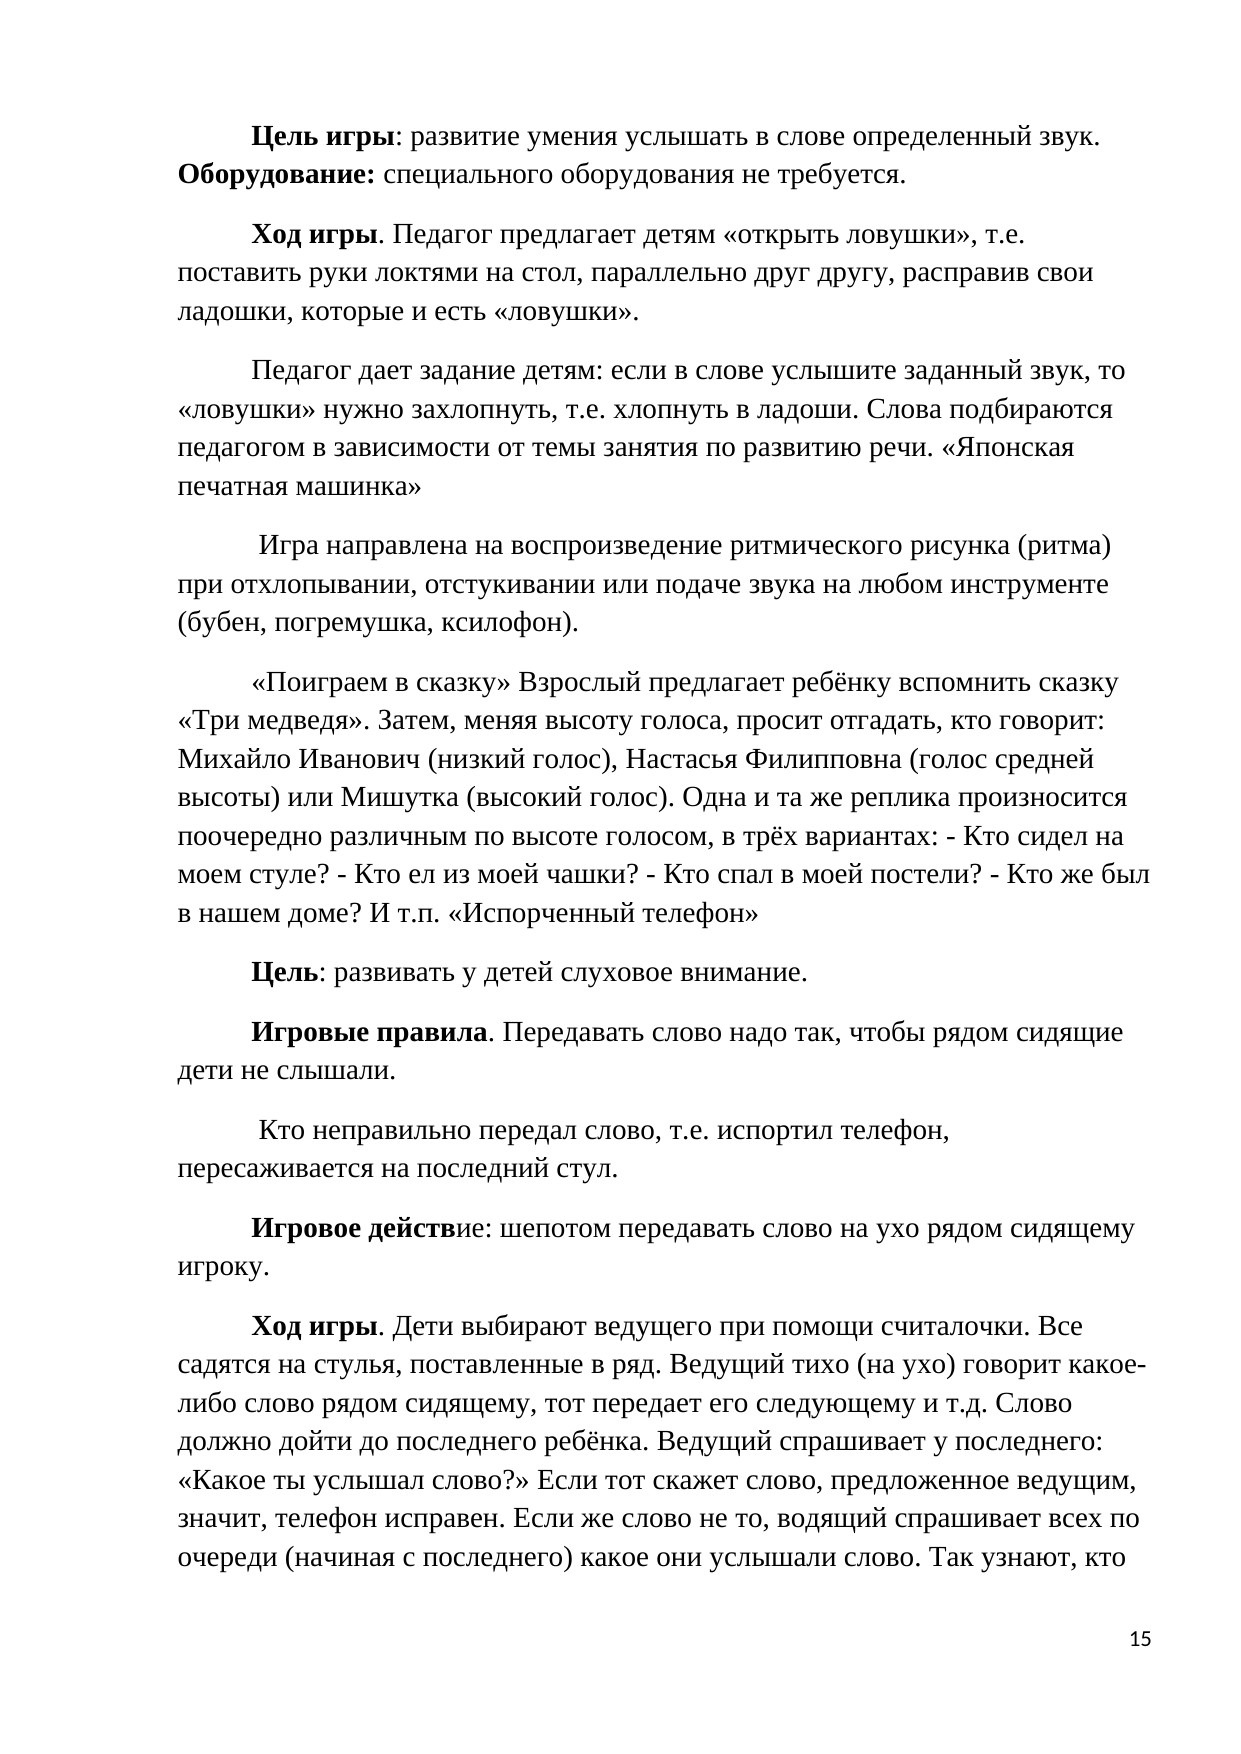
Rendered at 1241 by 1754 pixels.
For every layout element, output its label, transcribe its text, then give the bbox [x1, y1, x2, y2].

text Цель игры: развитие умения услышать в слове определенный звук. Оборудование: специального оборудования не требуется. [177, 118, 1152, 190]
text Ход игры. Педагог предлагает детям «открыть ловушки», т.е. поставить руки локтями на стол, параллельно друг другу, расправив свои ладошки, которые и есть «ловушки». [177, 216, 1152, 327]
text Игра направлена на воспроизведение ритмического рисунка (ритма) при отхлопывании, отстукивании или подаче звука на любом инструменте (бубен, погремушка, ксилофон). [177, 527, 1152, 638]
text Игровое действие: шепотом передавать слово на ухо рядом сидящему игроку. [177, 1210, 1152, 1282]
text Игровые правила. Передавать слово надо так, чтобы рядом сидящие дети не слышали. [177, 1014, 1152, 1086]
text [177, 1308, 1152, 1572]
text Кто неправильно передал слово, т.е. испортил телефон, пересаживается на последний стул. [177, 1112, 1152, 1184]
text Педагог дает задание детям: если в слове услышите заданный звук, то «ловушки» нужно захлопнуть, т.е. хлопнуть в ладоши. Слова подбираются педагогом в зависимости от темы занятия по развитию речи. «Японская печатная машинка» [177, 352, 1152, 502]
text «Поиграем в сказку» Взрослый предлагает ребёнку вспомнить сказку «Три медведя». Затем, меняя высоту голоса, просит отгадать, кто говорит: Михайло Иванович (низкий голос), Настасья Филипповна (голос средней высоты) или Мишутка (высокий голос). Одна и та же реплика произносится поочередно различным по высоте голосом, в трёх вариантах: - Кто сидел на моем стуле? - Кто ел из моей чашки? - Кто спал в моей постели? - Кто же был в нашем доме? И т.п. «Испорченный телефон» [177, 664, 1152, 929]
text Цель: развивать у детей слуховое внимание. [177, 954, 1152, 988]
